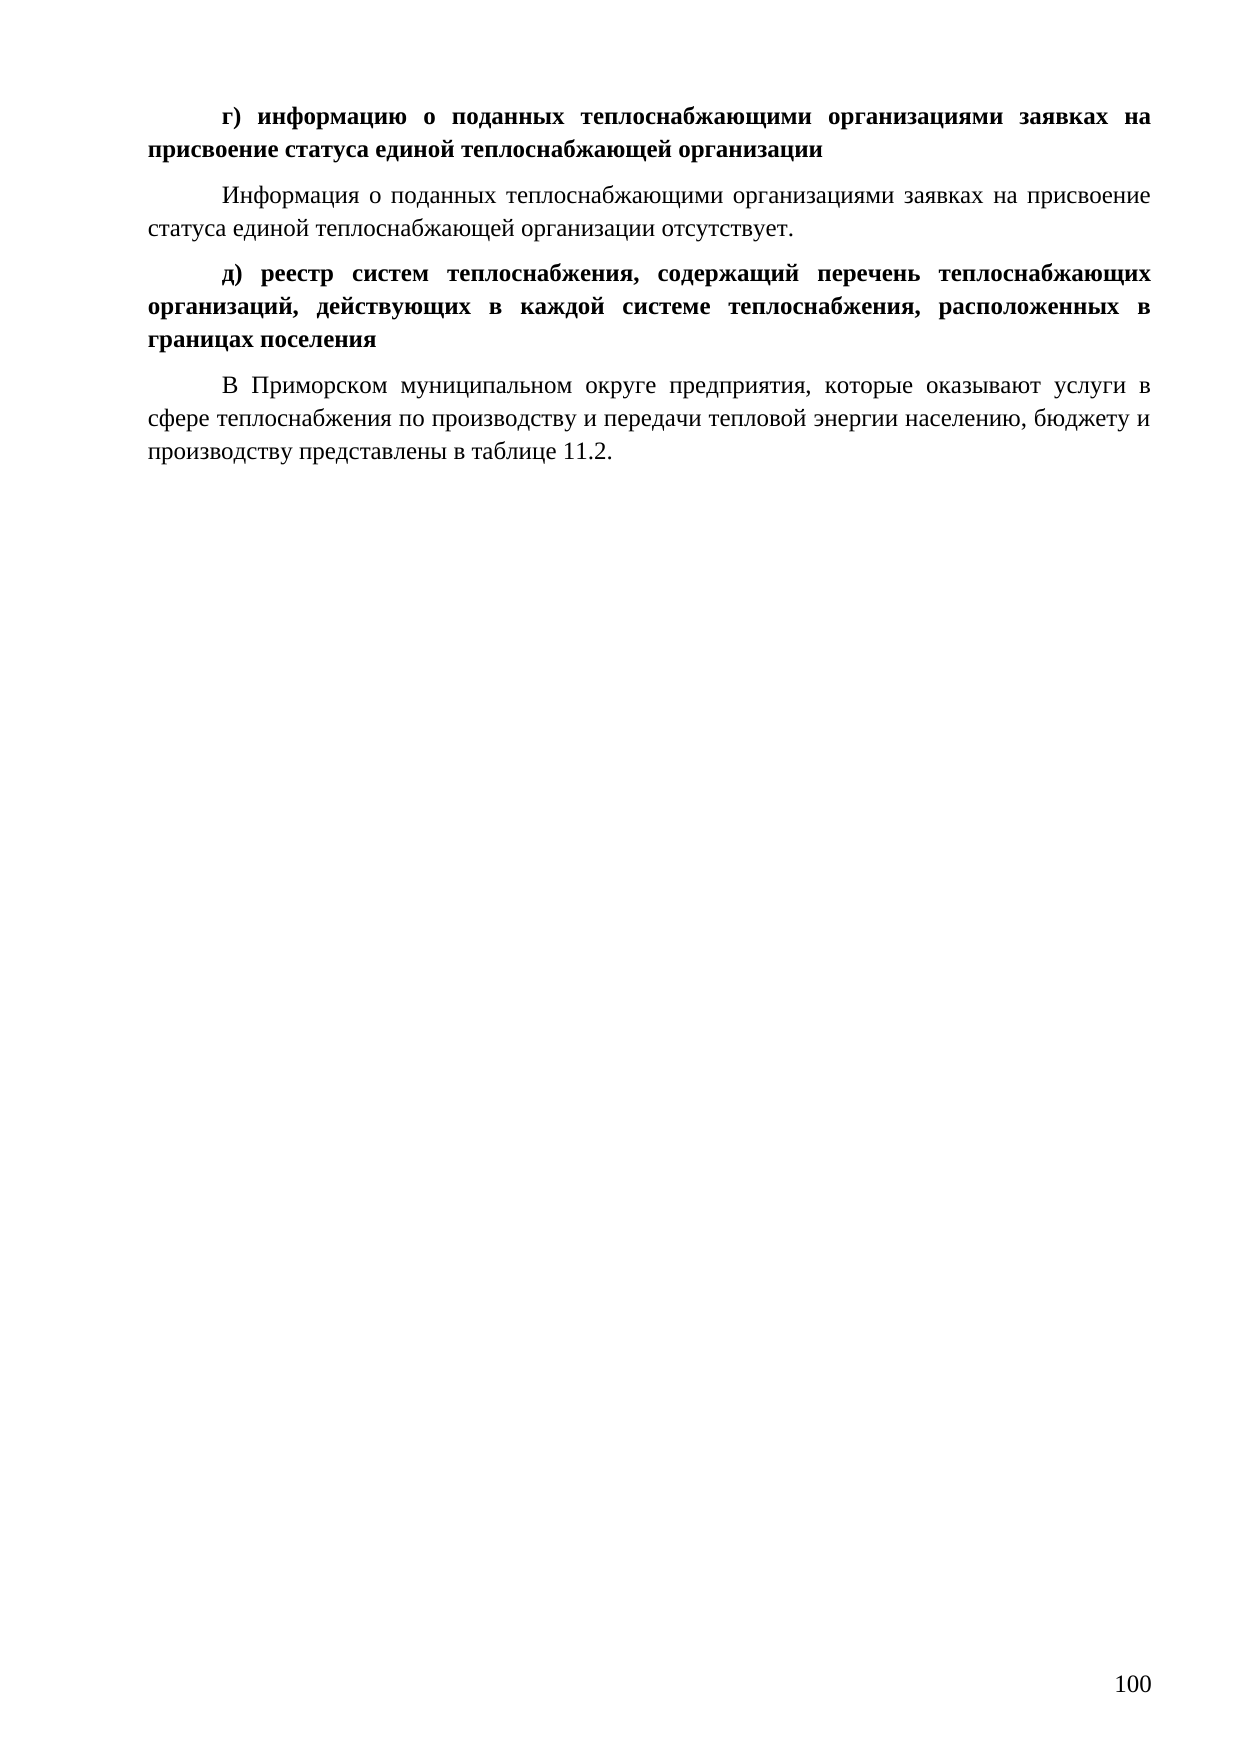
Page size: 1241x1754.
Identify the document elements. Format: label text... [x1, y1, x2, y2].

text Информация о поданных теплоснабжающими организациями заявках на присвоение статуса единой теплоснабжающей организации отсутствует. [148, 180, 1152, 241]
subtitle г) информацию о поданных теплоснабжающими организациями заявках на присвоение статуса единой теплоснабжающей организации [148, 101, 1152, 163]
subtitle д) реестр систем теплоснабжения, содержащий перечень теплоснабжающих организаций, действующих в каждой системе теплоснабжения, расположенных в границах поселения [148, 258, 1152, 353]
text В Приморском муниципальном округе предприятия, которые оказывают услуги в сфере теплоснабжения по производству и передачи тепловой энергии населению, бюджету и производству представлены в таблице 11.2. [148, 370, 1152, 464]
